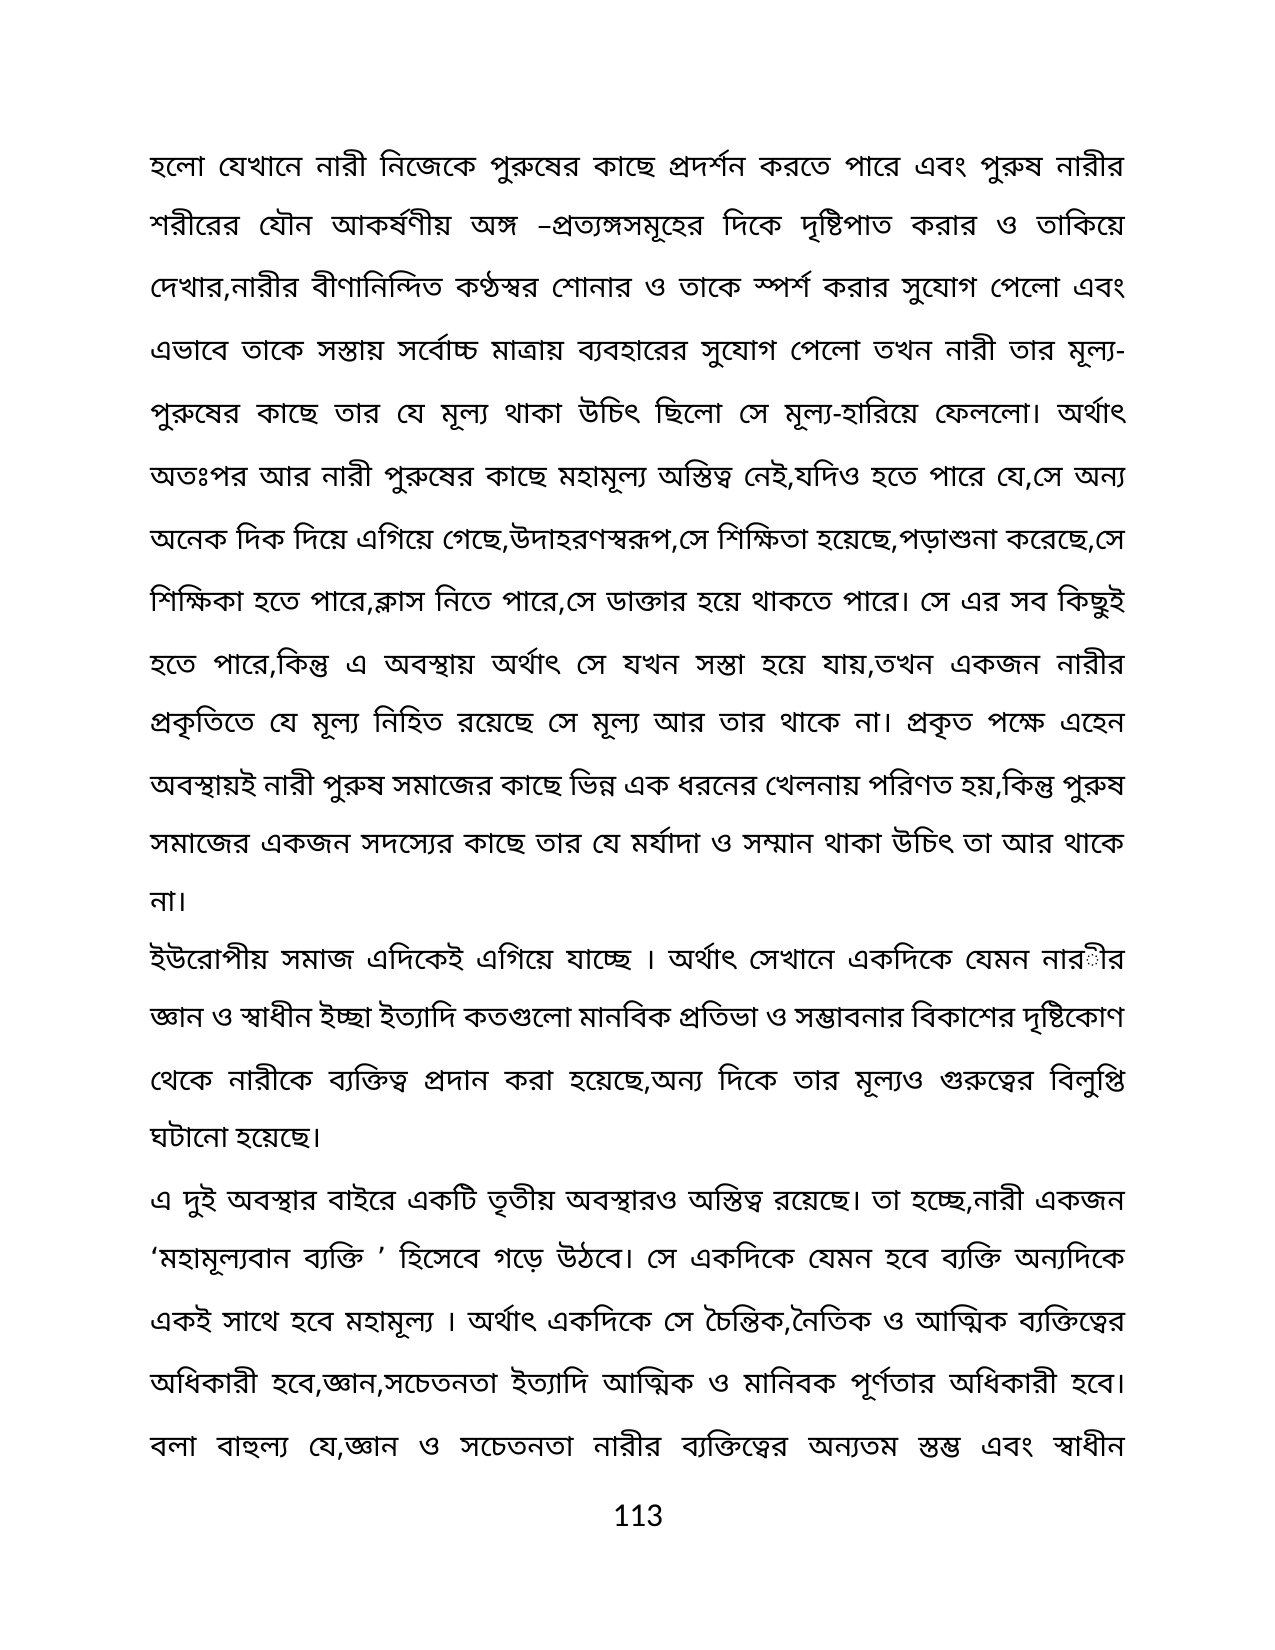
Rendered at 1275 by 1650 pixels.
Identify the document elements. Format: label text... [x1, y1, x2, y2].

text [150, 150, 1125, 923]
text ইউরোপীয় সমাজ এদিকেই এগিয়ে যাচ্ছে । অর্থাৎ সেখানে একদিকে যেমন নারীর জ্ঞান ও স্বাধীন ইচ্ছা ইত্যাদি কতগুলো মানবিক প্রতিভা ও সম্ভাবনার বিকাশের দৃষ্টিকোণ থেকে নারীকে ব্যক্তিত্ব প্রদান করা হয়েছে,অন্য দিকে তার মূল্যও গুরুত্বের বিলুপ্তি ঘটানো হয়েছে। [150, 942, 1125, 1160]
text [150, 1179, 1125, 1469]
